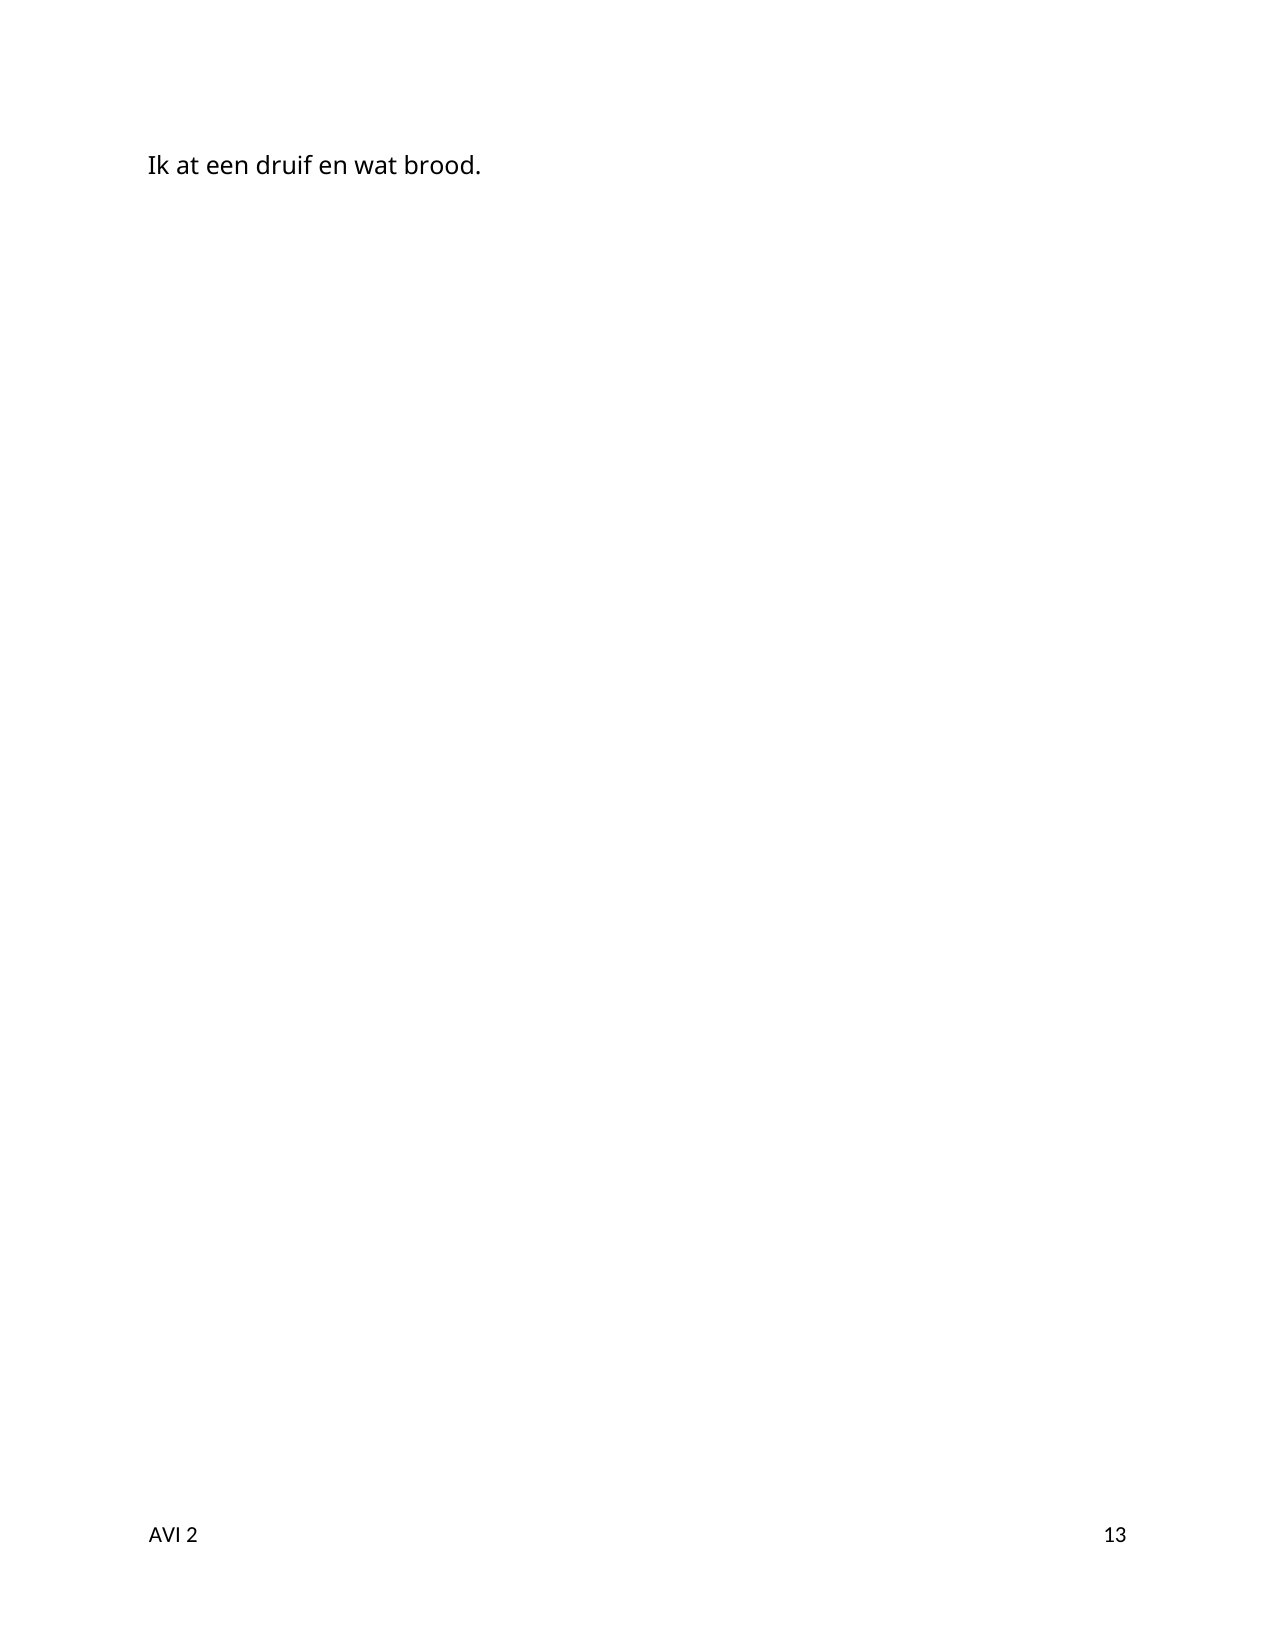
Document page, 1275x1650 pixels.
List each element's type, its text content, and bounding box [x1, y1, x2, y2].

text Ik at een druif en wat brood. [148, 148, 1127, 182]
